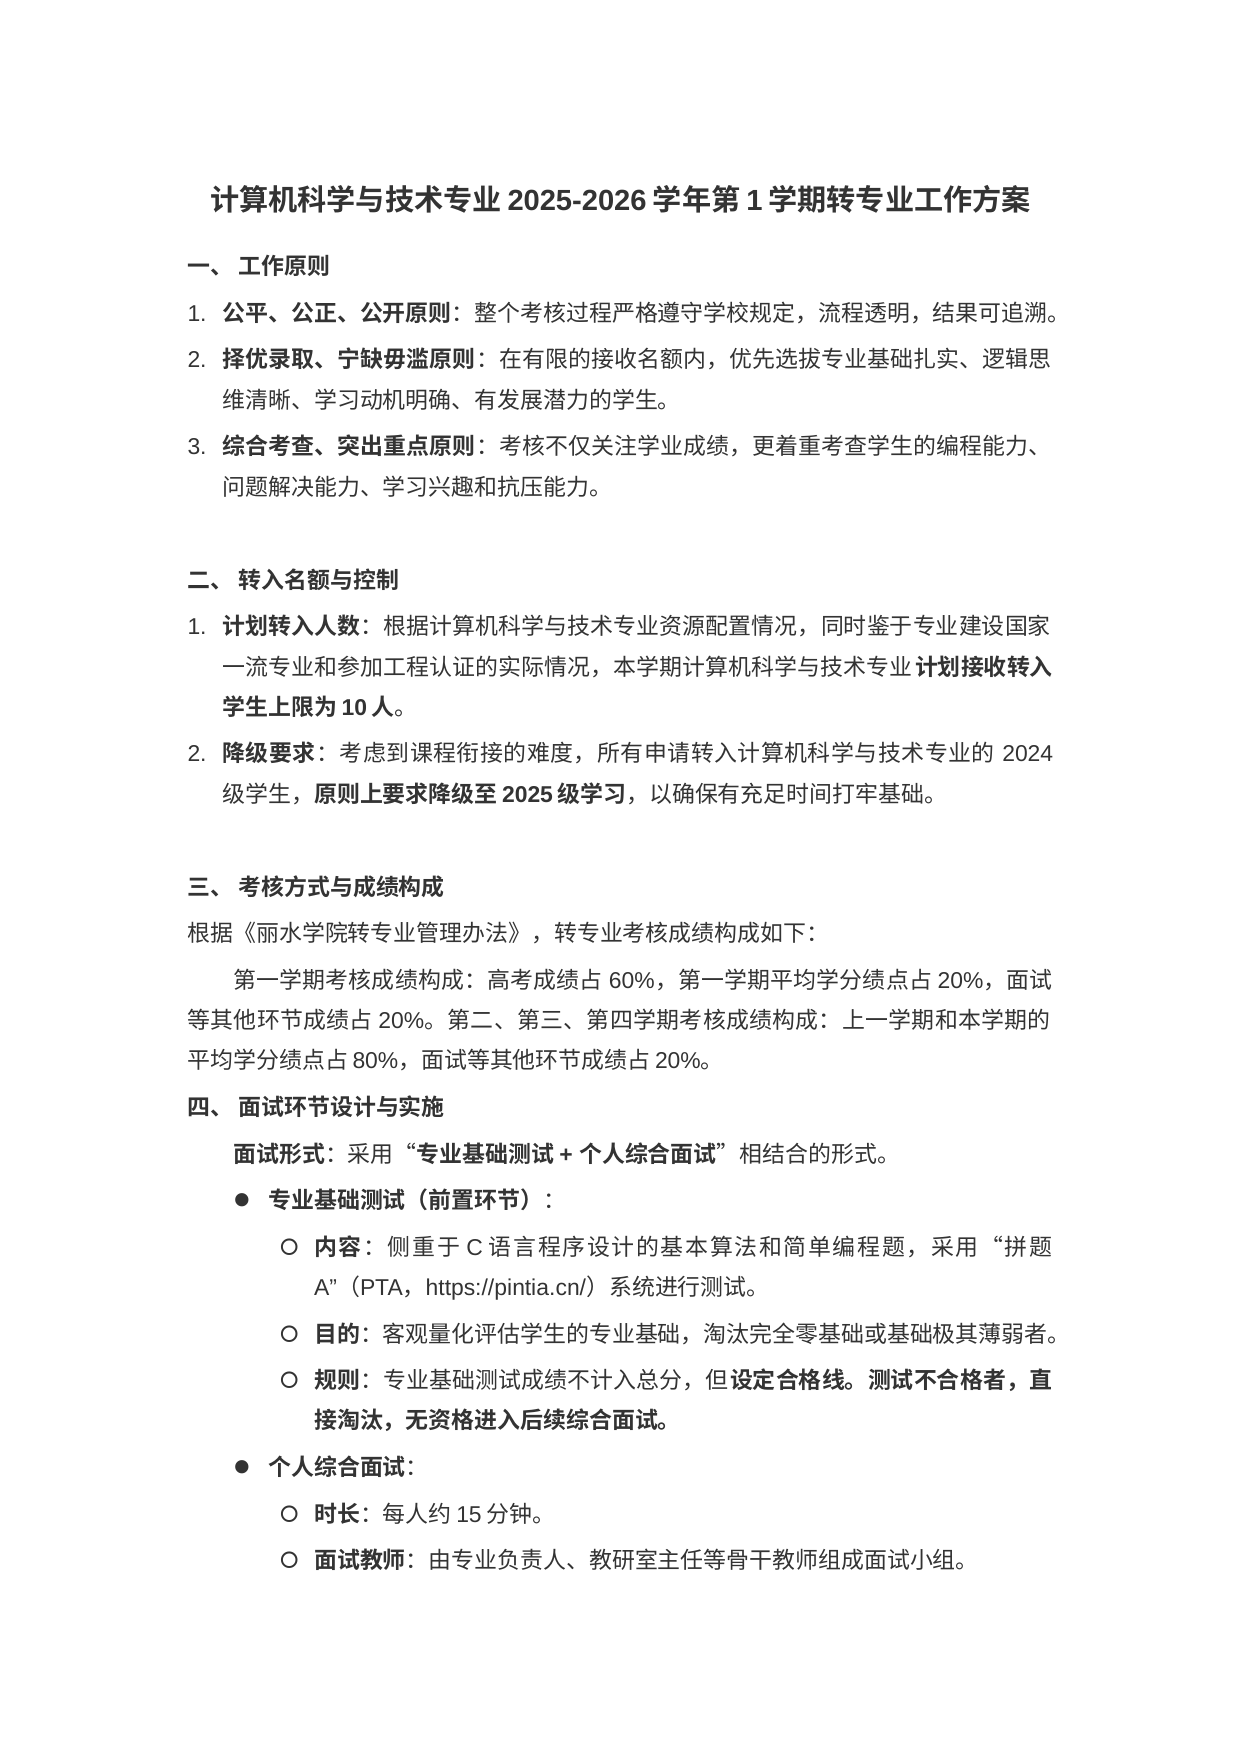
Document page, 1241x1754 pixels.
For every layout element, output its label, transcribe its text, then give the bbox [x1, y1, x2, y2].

text 一、 工作原则 [187, 244, 1053, 285]
list 目的：客观量化评估学生的专业基础，淘汰完全零基础或基础极其薄弱者。 [279, 1312, 1053, 1352]
text 二、 转入名额与控制 [187, 558, 1053, 598]
list 第一学期考核成绩构成：高考成绩占60%，第一学期平均学分绩点占20%，面试等其他环节成绩占20%。第二、第三、第四学期考核成绩构成：上一学期和本学期的平均学分绩点占80%，面试等其他环节成绩占20%。 [187, 958, 1053, 1079]
text 三、 考核方式与成绩构成 [187, 865, 1053, 905]
list 内容：侧重于C语言程序设计的基本算法和简单编程题，采用“拼题A”（PTA，https://pintia.cn/）系统进行测试。 [279, 1225, 1053, 1306]
text 四、 面试环节设计与实施 [187, 1085, 1053, 1126]
list 计划转入人数：根据计算机科学与技术专业资源配置情况，同时鉴于专业建设国家一流专业和参加工程认证的实际情况，本学期计算机科学与技术专业计划接收转入学生上限为10人。 [187, 604, 1053, 725]
list 规则：专业基础测试成绩不计入总分，但设定合格线。测试不合格者，直接淘汰，无资格进入后续综合面试。 [279, 1358, 1053, 1439]
list 择优录取、宁缺毋滥原则：在有限的接收名额内，优先选拔专业基础扎实、逻辑思维清晰、学习动机明确、有发展潜力的学生。 [187, 338, 1053, 418]
list 面试形式：采用“专业基础测试 + 个人综合面试”相结合的形式。 [187, 1132, 1053, 1172]
text 根据《丽水学院转专业管理办法》，转专业考核成绩构成如下： [187, 912, 1053, 952]
subtitle 计算机科学与技术专业2025-2026学年第1学期转专业工作方案 [187, 158, 1053, 238]
list 面试教师：由专业负责人、教研室主任等骨干教师组成面试小组。 [279, 1538, 1053, 1579]
list 公平、公正、公开原则：整个考核过程严格遵守学校规定，流程透明，结果可追溯。 [187, 291, 1053, 331]
list 降级要求：考虑到课程衔接的难度，所有申请转入计算机科学与技术专业的2024级学生，原则上要求降级至2025级学习，以确保有充足时间打牢基础。 [187, 732, 1053, 812]
list 专业基础测试（前置环节）： [233, 1178, 1053, 1219]
list 个人综合面试： [233, 1445, 1053, 1486]
list 综合考查、突出重点原则：考核不仅关注学业成绩，更着重考查学生的编程能力、问题解决能力、学习兴趣和抗压能力。 [187, 424, 1053, 505]
list 时长：每人约15分钟。 [279, 1492, 1053, 1532]
